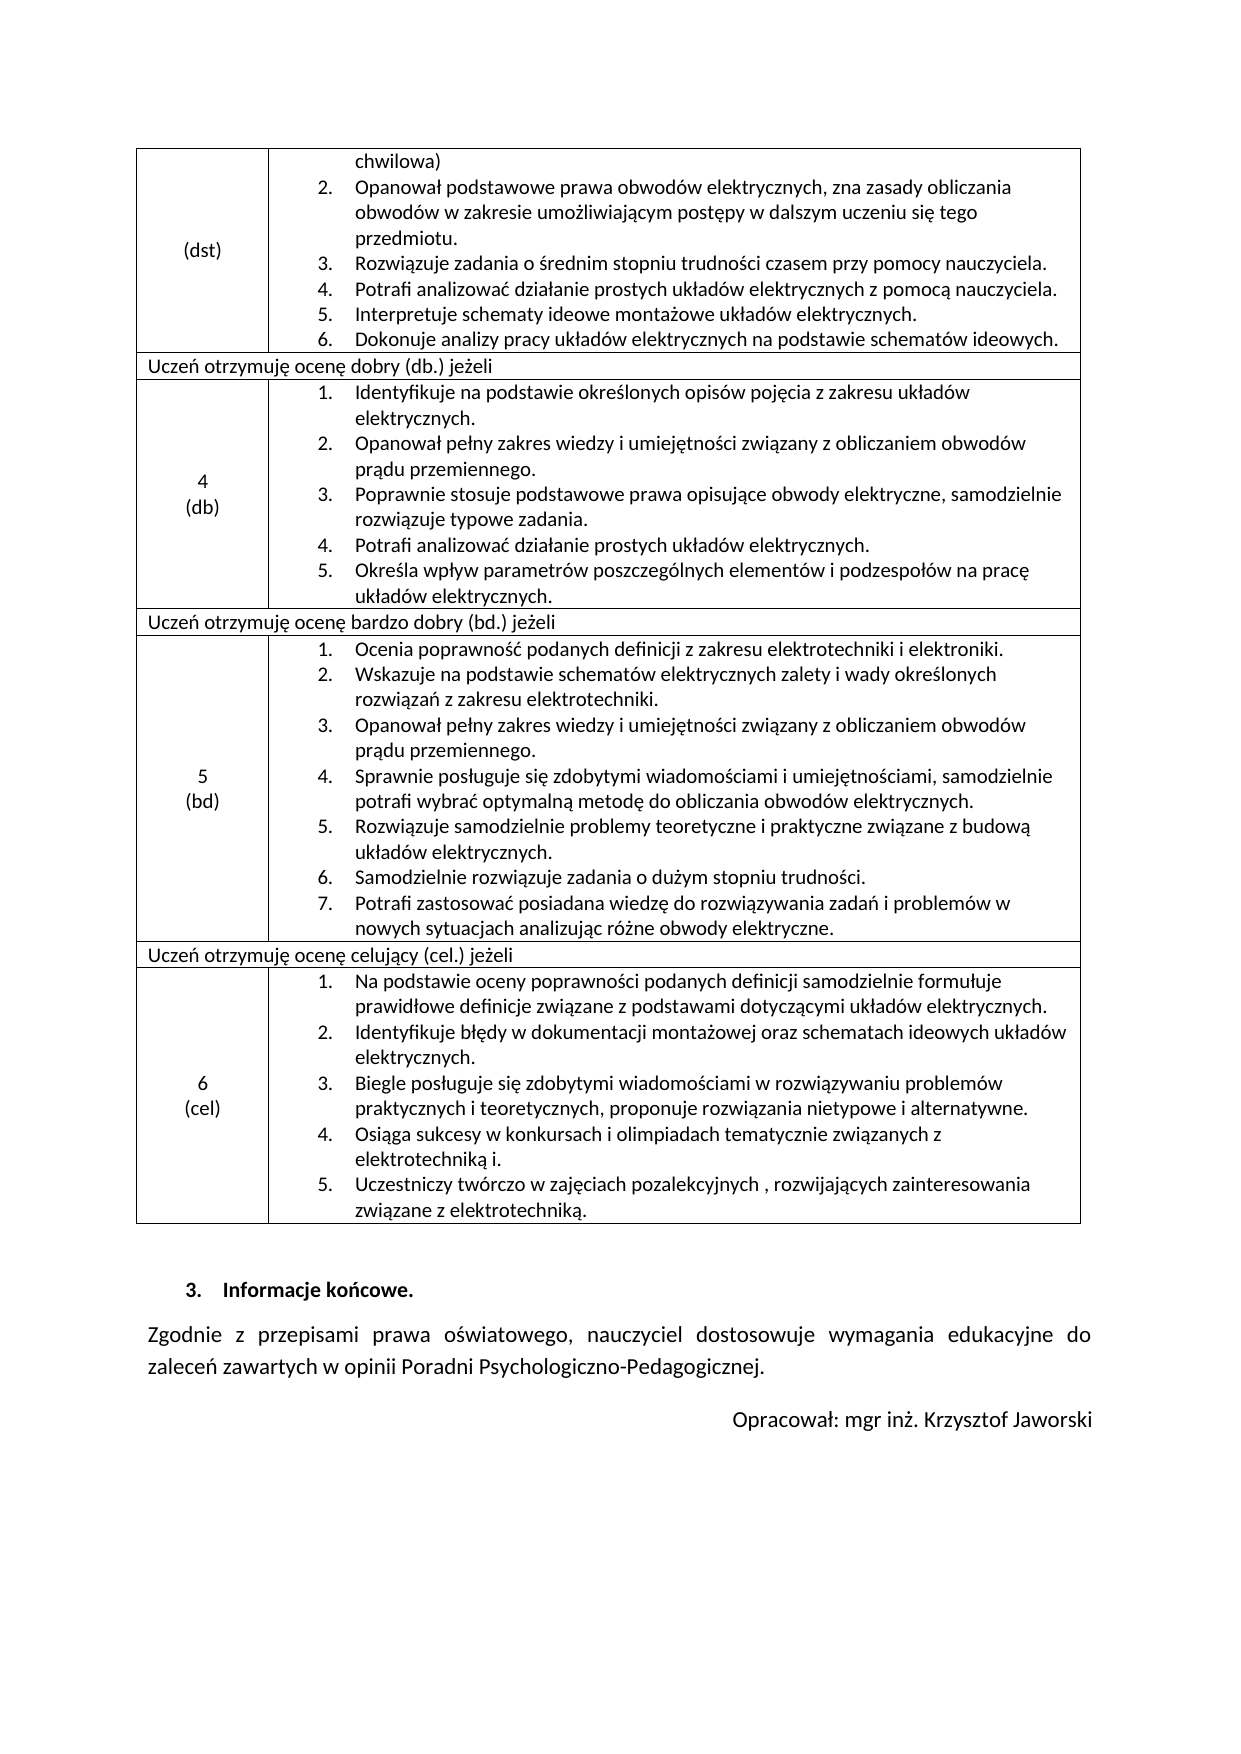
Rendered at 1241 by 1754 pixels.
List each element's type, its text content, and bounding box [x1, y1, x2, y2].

text Opracował: mgr inż. Krzysztof Jaworski [148, 1405, 1093, 1433]
table_cell Identyfikuje na podstawie określonych opisów pojęcia z zakresu układów elektrycznych. Opanował pełny zakres wiedzy i umiejętności związany z obliczaniem obwodów prądu przemiennego. Poprawnie stosuje podstawowe prawa opisujące obwody elektryczne, samodzielnie rozwiązuje typowe zadania. Potrafi analizować działanie prostych układów elektrycznych. Określa wpływ parametrów poszczególnych elementów i podzespołów na pracę układów elektrycznych. [269, 380, 1080, 608]
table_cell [269, 149, 1080, 352]
table_cell 5 (bd) [137, 636, 268, 941]
table_cell Na podstawie oceny poprawności podanych definicji samodzielnie formułuje prawidłowe definicje związane z podstawami dotyczącymi układów elektrycznych. Identyfikuje błędy w dokumentacji montażowej oraz schematach ideowych układów elektrycznych. Biegle posługuje się zdobytymi wiadomościami w rozwiązywaniu problemów praktycznych i teoretycznych, proponuje rozwiązania nietypowe i alternatywne. Osiąga sukcesy w konkursach i olimpiadach tematycznie związanych z elektrotechniką i. Uczestniczy twórczo w zajęciach pozalekcyjnych , rozwijających zainteresowania związane z elektrotechniką. [269, 968, 1080, 1222]
table_cell 3 (dst) [137, 149, 268, 352]
table_cell Ocenia poprawność podanych definicji z zakresu elektrotechniki i elektroniki. Wskazuje na podstawie schematów elektrycznych zalety i wady określonych rozwiązań z zakresu elektrotechniki. Opanował pełny zakres wiedzy i umiejętności związany z obliczaniem obwodów prądu przemiennego. Sprawnie posługuje się zdobytymi wiadomościami i umiejętnościami, samodzielnie potrafi wybrać optymalną metodę do obliczania obwodów elektrycznych. Rozwiązuje samodzielnie problemy teoretyczne i praktyczne związane z budową układów elektrycznych. Samodzielnie rozwiązuje zadania o dużym stopniu trudności. Potrafi zastosować posiadana wiedzę do rozwiązywania zadań i problemów w nowych sytuacjach analizując różne obwody elektryczne. [269, 636, 1080, 941]
table_cell Uczeń otrzymuję ocenę bardzo dobry (bd.) jeżeli [137, 609, 1080, 635]
list Informacje końcowe. [185, 1276, 1093, 1303]
text Zgodnie z przepisami prawa oświatowego, nauczyciel dostosowuje wymagania edukacyjne do zaleceń zawartych w opinii Poradni Psychologiczno-Pedagogicznej. [148, 1320, 1093, 1380]
table_cell Uczeń otrzymuję ocenę celujący (cel.) jeżeli [137, 942, 1080, 967]
table_cell 4 (db) [137, 380, 268, 608]
table_cell Uczeń otrzymuję ocenę dobry (db.) jeżeli [137, 353, 1080, 378]
table_cell 6 (cel) [137, 968, 268, 1222]
